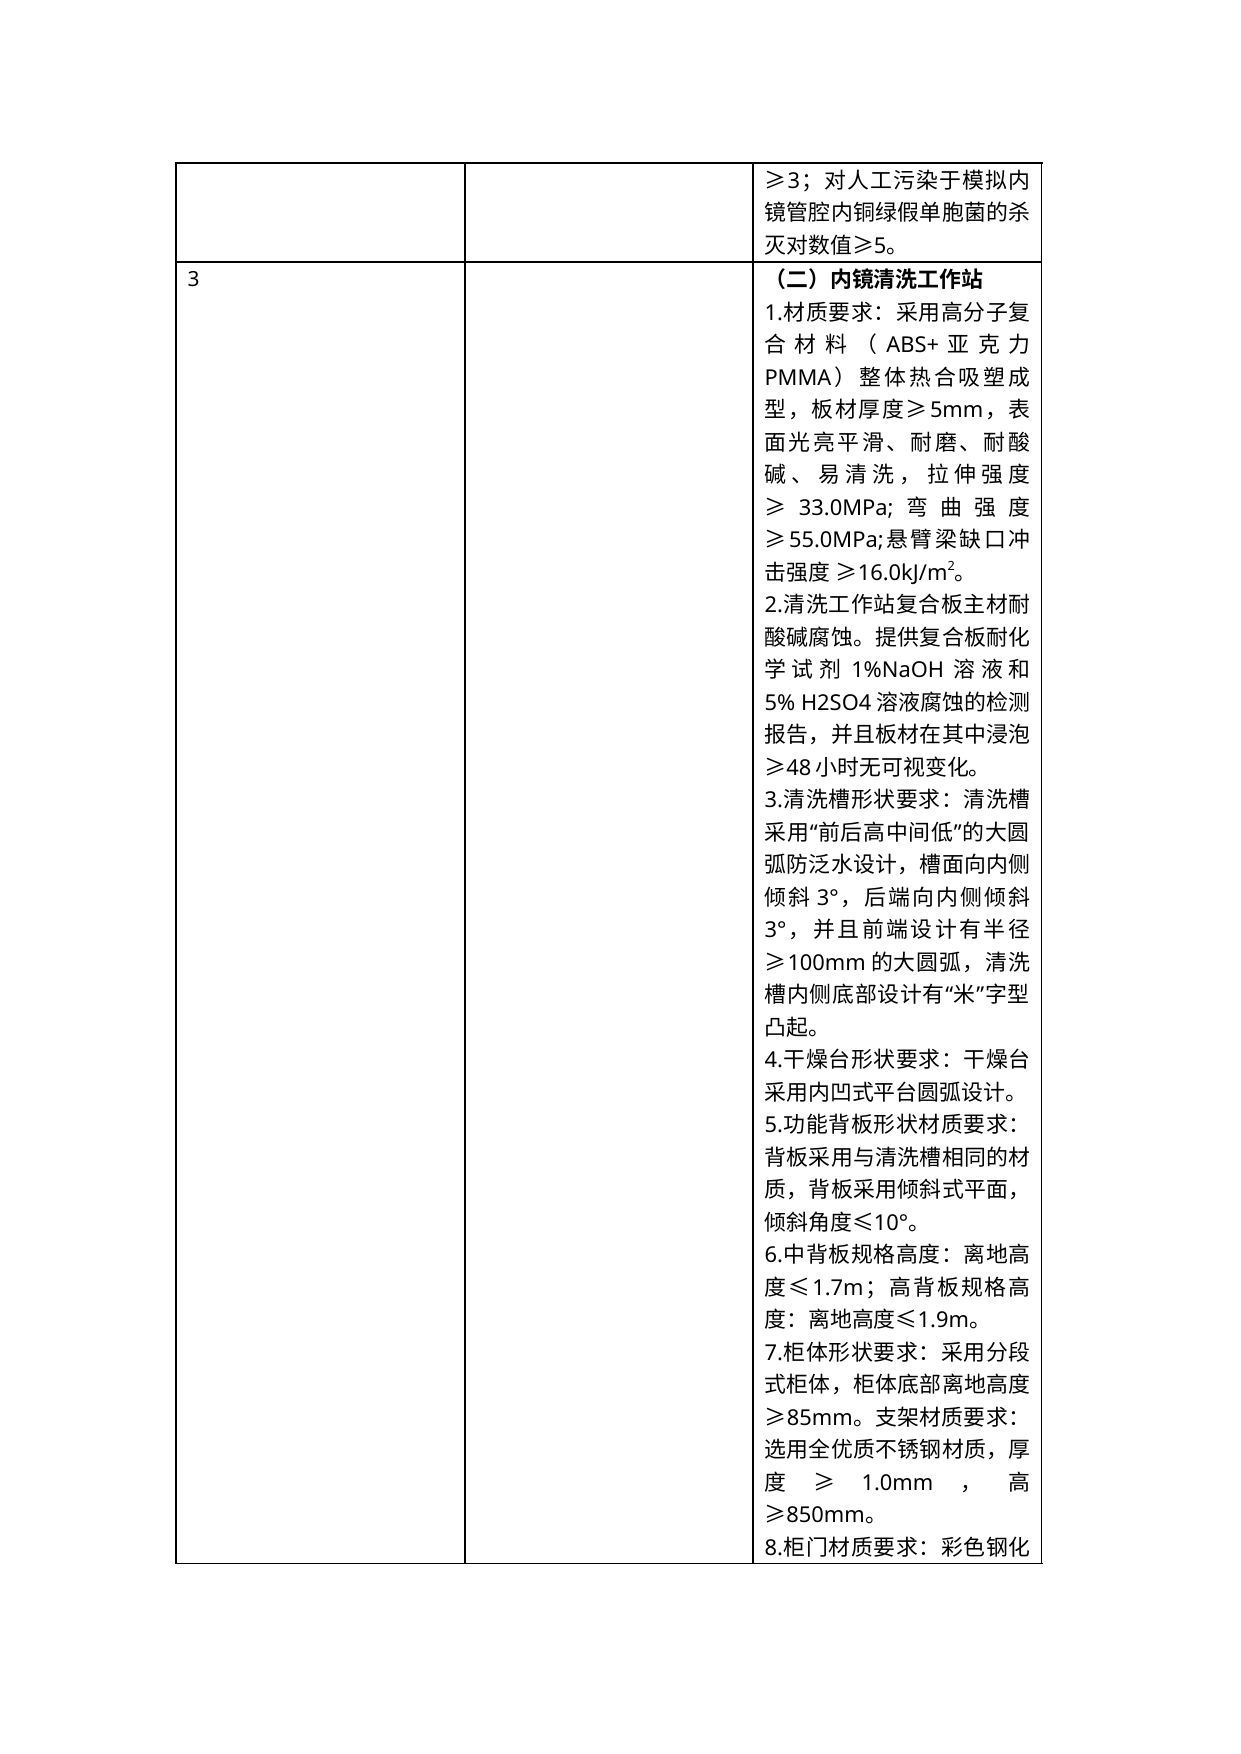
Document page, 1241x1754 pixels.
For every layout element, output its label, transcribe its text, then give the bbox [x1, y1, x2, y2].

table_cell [754, 263, 1041, 1563]
table_cell 2 [177, 164, 464, 261]
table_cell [754, 164, 1041, 261]
table_cell 3 [177, 263, 464, 1563]
table_cell [466, 263, 752, 1563]
table_cell [466, 164, 752, 261]
